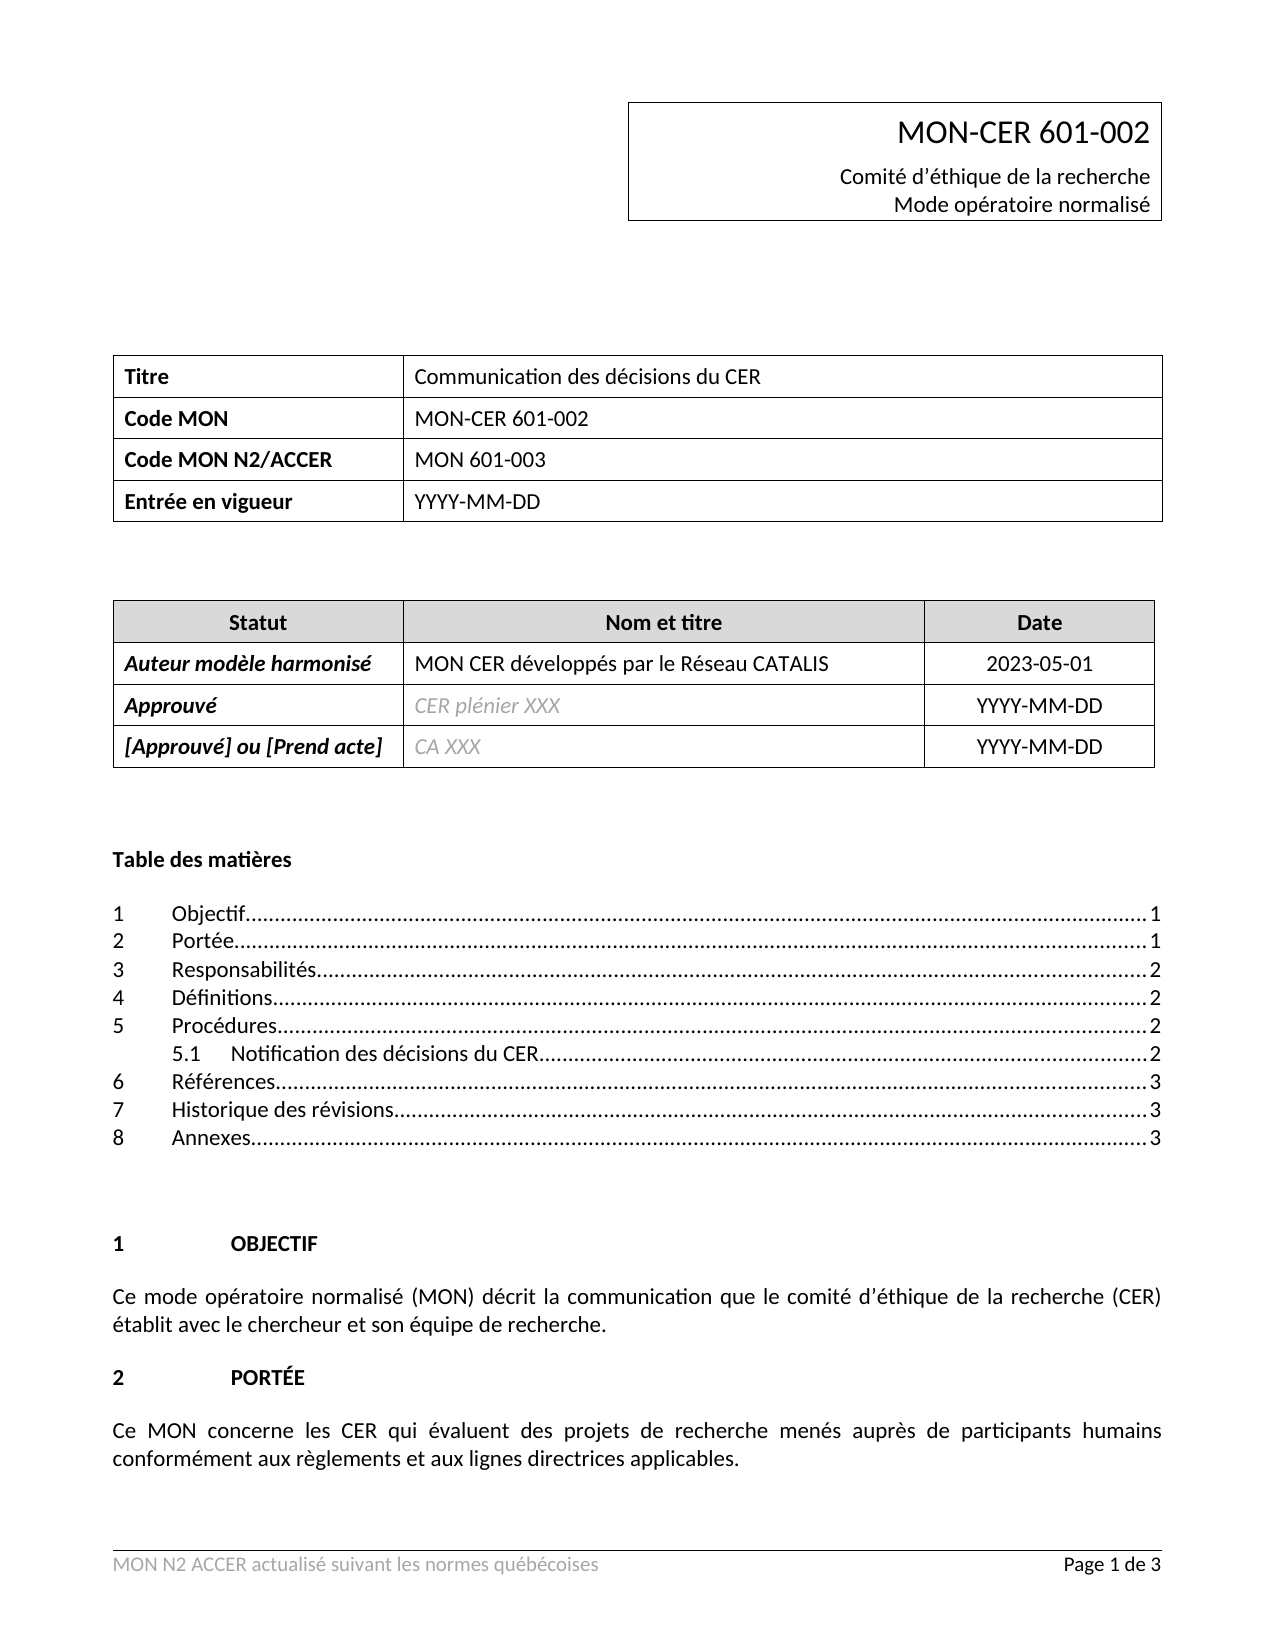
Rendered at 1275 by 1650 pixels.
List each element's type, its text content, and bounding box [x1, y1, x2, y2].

table_header Nom et titre [404, 601, 924, 642]
table_header Date [925, 601, 1154, 642]
table_cell CA XXX [404, 726, 924, 767]
table_cell Auteur modèle harmonisé [114, 643, 403, 683]
text 1 Objectif 1 [112, 899, 1162, 927]
text 8 Annexes 3 [112, 1123, 1162, 1151]
table_cell Entrée en vigueur [114, 481, 403, 521]
text 5.1 Notification des décisions du CER 2 [172, 1039, 1162, 1067]
table_cell CER plénier XXX [404, 685, 924, 725]
table_cell YYYY-MM-DD [925, 726, 1154, 767]
table_cell MON 601-003 [404, 439, 1162, 480]
text 3 Responsabilités 2 [112, 955, 1162, 983]
table_cell 2023-05-01 [925, 643, 1154, 683]
table_cell YYYY-MM-DD [404, 481, 1162, 521]
table_header Statut [114, 601, 403, 642]
table_cell Approuvé [114, 685, 403, 725]
text Ce MON concerne les CER qui évaluent des projets de recherche menés auprès de participants humains conformément aux règlements et aux lignes directrices applicables. [112, 1416, 1162, 1472]
table_cell MON-CER 601-002 [404, 398, 1162, 438]
text Table des matières [112, 846, 1162, 874]
table_cell MON CER développés par le Réseau CATALIS [404, 643, 924, 683]
text 5 Procédures 2 [112, 1011, 1162, 1039]
table_cell [Approuvé] ou [Prend acte] [114, 726, 403, 767]
table_cell Code MON N2/ACCER [114, 439, 403, 480]
text 4 Définitions 2 [112, 983, 1162, 1011]
table_header Communication des décisions du CER [404, 356, 1162, 397]
subtitle Portée [112, 1363, 1162, 1391]
text 6 Références 3 [112, 1067, 1162, 1095]
subtitle Objectif [112, 1229, 1162, 1257]
text Ce mode opératoire normalisé (MON) décrit la communication que le comité d’éthique de la recherche (CER) établit avec le chercheur et son équipe de recherche. [112, 1282, 1162, 1338]
table_header Titre [114, 356, 403, 397]
table_cell Code MON [114, 398, 403, 438]
text 7 Historique des révisions 3 [112, 1095, 1162, 1123]
text 2 Portée 1 [112, 927, 1162, 955]
table_cell YYYY-MM-DD [925, 685, 1154, 725]
